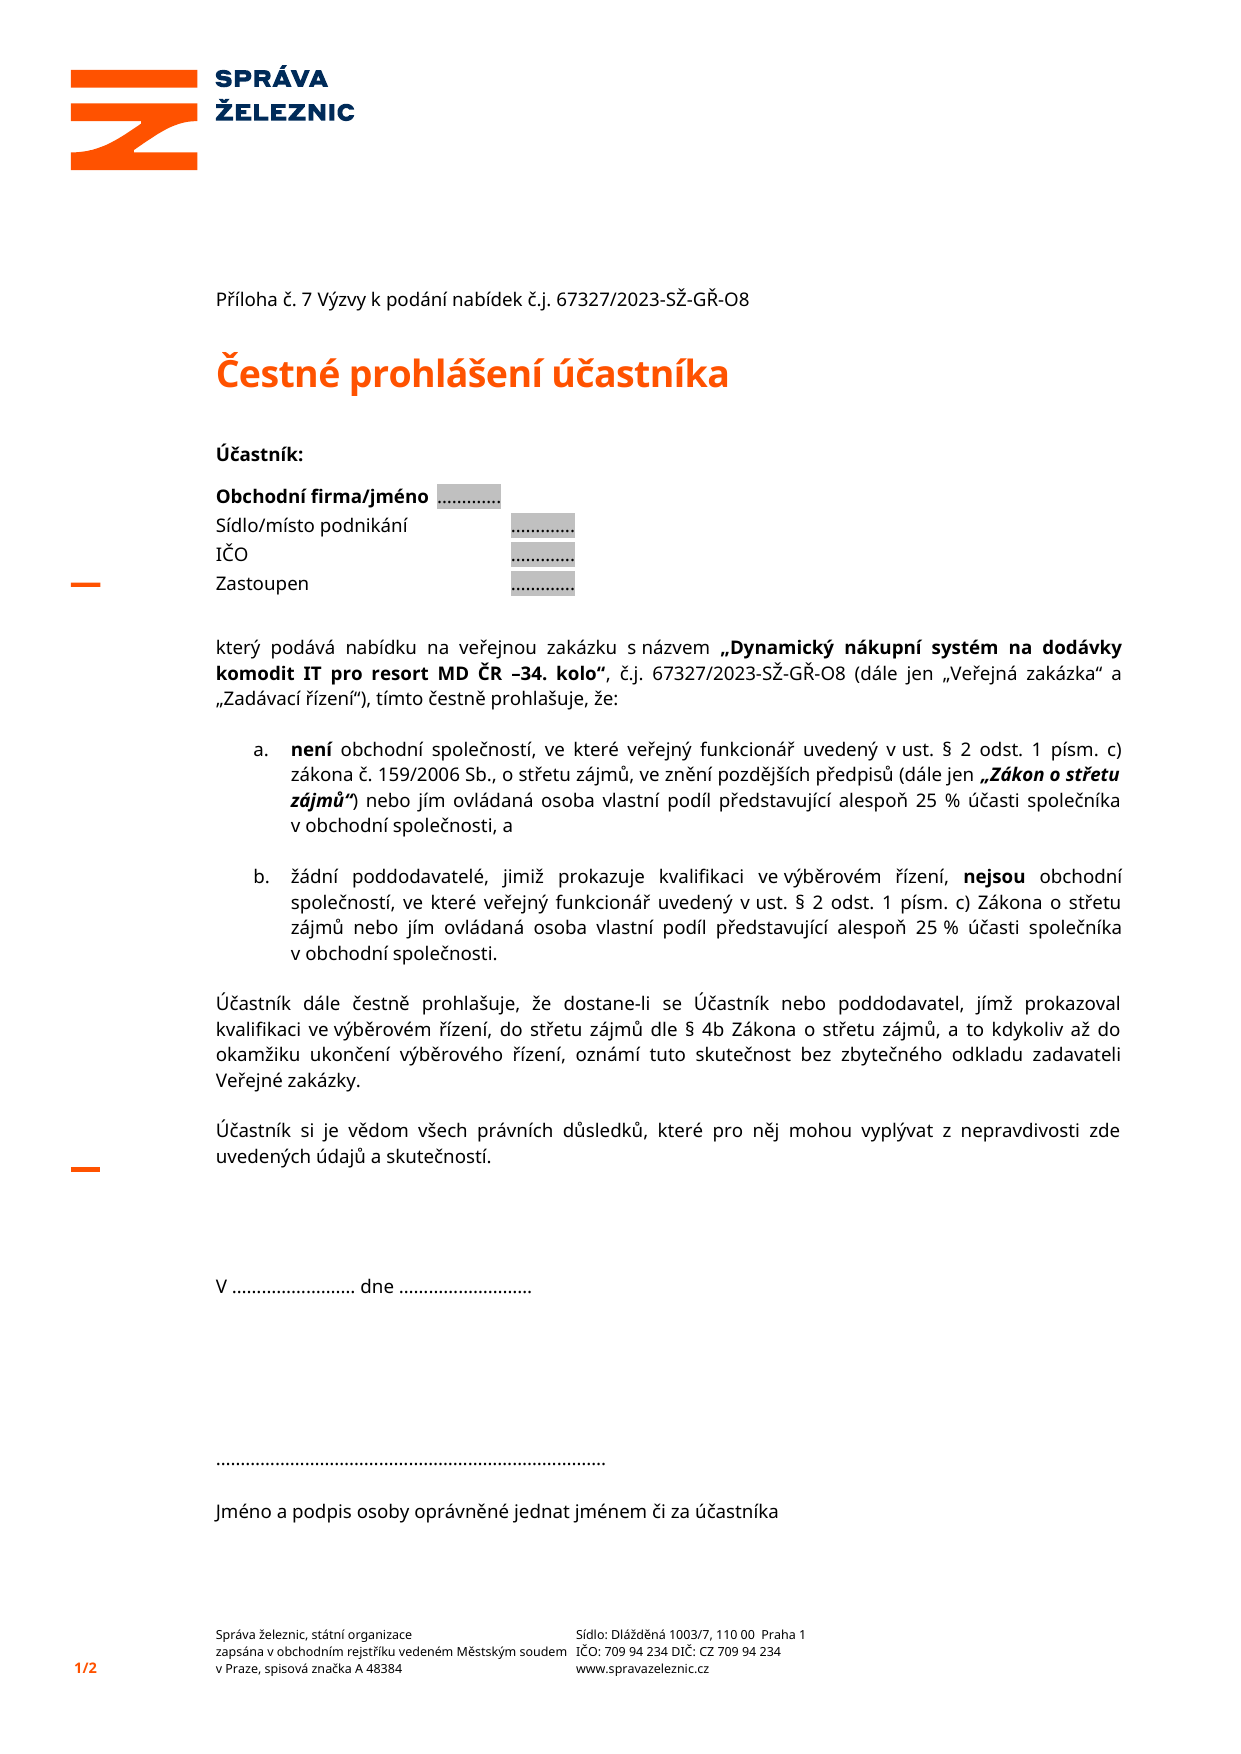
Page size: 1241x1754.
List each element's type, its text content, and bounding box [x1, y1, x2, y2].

text Jméno a podpis osoby oprávněné jednat jménem či za účastníka [216, 1498, 1122, 1523]
text V ………………….… dne ……………………… [216, 1270, 1121, 1299]
text Sídlo/místo podnikání …………. [216, 509, 1122, 538]
text Obchodní firma/jméno …………. [216, 481, 1122, 509]
text Účastník: [216, 437, 1122, 468]
text Příloha č. 7 Výzvy k podání nabídek č.j. 67327/2023-SŽ-GŘ-O8 [216, 286, 1122, 311]
text Zastoupen …………. [216, 567, 1122, 596]
text který podává nabídku na veřejnou zakázku s názvem „Dynamický nákupní systém na dodávky komodit IT pro resort MD ČR –34. kolo“, č.j. 67327/2023-SŽ-GŘ-O8 (dále jen „Veřejná zakázka“ a „Zadávací řízení“), tímto čestně prohlašuje, že: [216, 634, 1122, 711]
list není obchodní společností, ve které veřejný funkcionář uvedený v ust. § 2 odst. 1 písm. c) zákona č. 159/2006 Sb., o střetu zájmů, ve znění pozdějších předpisů (dále jen „Zákon o střetu zájmů“) nebo jím ovládaná osoba vlastní podíl představující alespoň 25 % účasti společníka v obchodní společnosti, a [253, 736, 1122, 838]
text IČO …………. [216, 538, 1122, 567]
subtitle Čestné prohlášení účastníka [216, 347, 1122, 398]
text ……………………………………………………………………. [216, 1445, 1122, 1470]
text Účastník si je vědom všech právních důsledků, které pro něj mohou vyplývat z nepravdivosti zde uvedených údajů a skutečností. [216, 1118, 1122, 1169]
text Účastník dále čestně prohlašuje, že dostane-li se Účastník nebo poddodavatel, jímž prokazoval kvalifikaci ve výběrovém řízení, do střetu zájmů dle § 4b Zákona o střetu zájmů, a to kdykoliv až do okamžiku ukončení výběrového řízení, oznámí tuto skutečnost bez zbytečného odkladu zadavateli Veřejné zakázky. [216, 991, 1122, 1093]
list žádní poddodavatelé, jimiž prokazuje kvalifikaci ve výběrovém řízení, nejsou obchodní společností, ve které veřejný funkcionář uvedený v ust. § 2 odst. 1 písm. c) Zákona o střetu zájmů nebo jím ovládaná osoba vlastní podíl představující alespoň 25 % účasti společníka v obchodní společnosti. [253, 864, 1122, 966]
